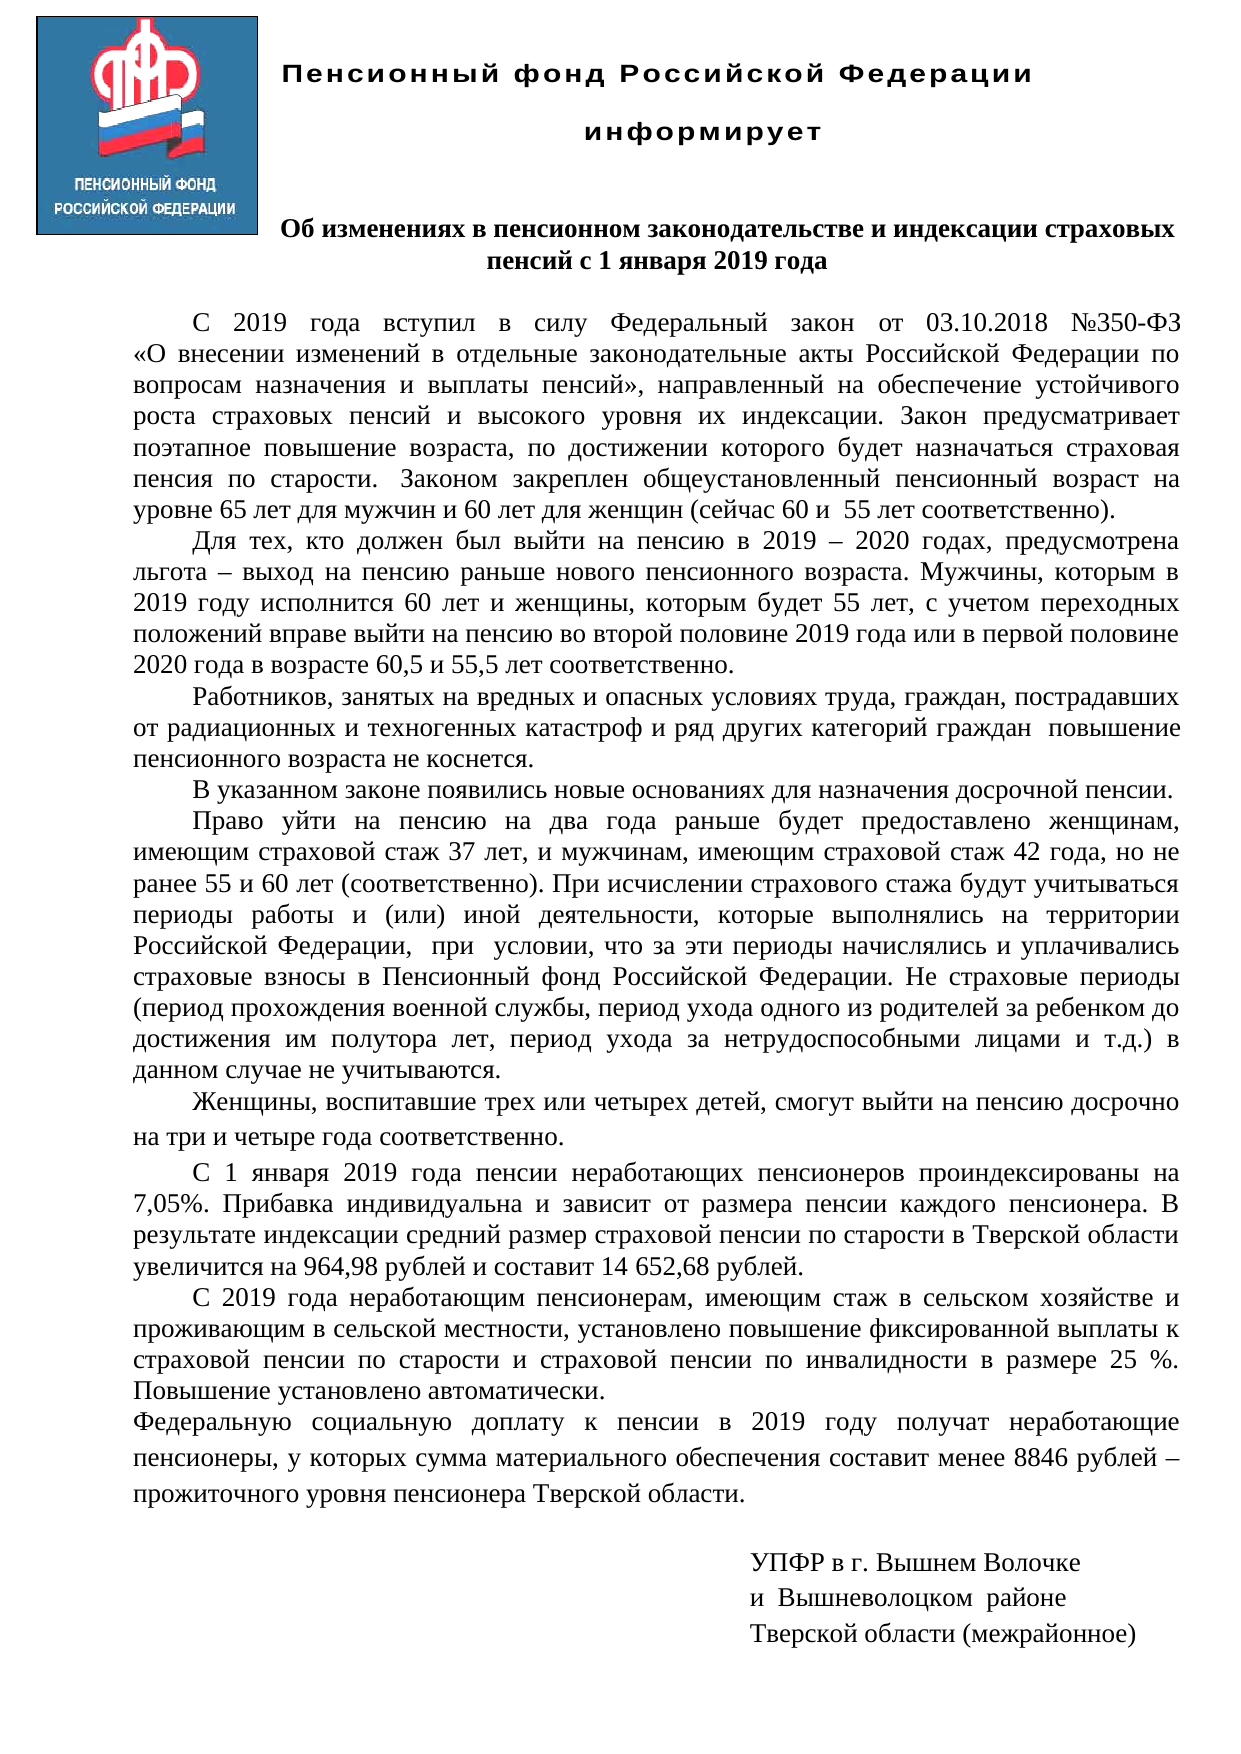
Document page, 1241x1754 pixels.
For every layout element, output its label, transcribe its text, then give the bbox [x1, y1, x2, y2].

text Работников, занятых на вредных и опасных условиях труда, граждан, пострадавших от радиационных и техногенных катастроф и ряд других категорий граждан повышение пенсионного возраста не коснется. [133, 680, 1181, 773]
text С 1 января 2019 года пенсии неработающих пенсионеров проиндексированы на 7,05%. Прибавка индивидуальна и зависит от размера пенсии каждого пенсионера. В результате индексации средний размер страховой пенсии по старости в Тверской области увеличится на 964,98 рублей и составит 14 652,68 рублей. [133, 1156, 1181, 1281]
text С 2019 года неработающим пенсионерам, имеющим стаж в сельском хозяйстве и проживающим в сельской местности, установлено повышение фиксированной выплаты к страховой пенсии по старости и страховой пенсии по инвалидности в размере 25 %. Повышение установлено автоматически. [133, 1281, 1181, 1405]
text Женщины, воспитавшие трех или четырех детей, смогут выйти на пенсию досрочно на три и четыре года соответственно. [133, 1085, 1181, 1152]
text Для тех, кто должен был выйти на пенсию в 2019 – 2020 годах, предусмотрена льгота – выход на пенсию раньше нового пенсионного возраста. Мужчины, которым в 2019 году исполнится 60 лет и женщины, которым будет 55 лет, с учетом переходных положений вправе выйти на пенсию во второй половине 2019 года или в первой половине 2020 года в возрасте 60,5 и 55,5 лет соответственно. [133, 524, 1181, 680]
text Федеральную социальную доплату к пенсии в 2019 году получат неработающие пенсионеры, у которых сумма материального обеспечения составит менее 8846 рублей – прожиточного уровня пенсионера Тверской области. [133, 1405, 1181, 1508]
text В указанном законе появились новые основаниях для назначения досрочной пенсии. [133, 773, 1181, 804]
text С 2019 года вступил в силу Федеральный закон от 03.10.2018 №350-ФЗ «О внесении изменений в отдельные законодательные акты Российской Федерации по вопросам назначения и выплаты пенсий», направленный на обеспечение устойчивого роста страховых пенсий и высокого уровня их индексации. Закон предусматривает поэтапное повышение возраста, по достижении которого будет назначаться страховая пенсия по старости. Законом закреплен общеустановленный пенсионный возраст на уровне 65 лет для мужчин и 60 лет для женщин (сейчас 60 и 55 лет соответственно). [133, 306, 1181, 524]
table_cell Тверской области (межрайонное) [738, 1617, 1192, 1652]
text Об изменениях в пенсионном законодательстве и индексации страховых пенсий с 1 января 2019 года [133, 213, 1181, 275]
text информирует [258, 117, 1181, 145]
text Право уйти на пенсию на два года раньше будет предоставлено женщинам, имеющим страховой стаж 37 лет, и мужчинам, имеющим страховой стаж 42 года, но не ранее 55 и 60 лет (соответственно). При исчислении страхового стажа будут учитываться периоды работы и (или) иной деятельности, которые выполнялись на территории Российской Федерации, при условии, что за эти периоды начислялись и уплачивались страховые взносы в Пенсионный фонд Российской Федерации. Не страховые периоды (период прохождения военной службы, период ухода одного из родителей за ребенком до достижения им полутора лет, период ухода за нетрудоспособными лицами и т.д.) в данном случае не учитываются. [133, 804, 1181, 1085]
text Пенсионный фонд Российской Федерации [258, 59, 1181, 88]
table_header УПФР в г. Вышнем Волочке [738, 1546, 1192, 1581]
table_cell и Вышневолоцком районе [738, 1581, 1192, 1617]
